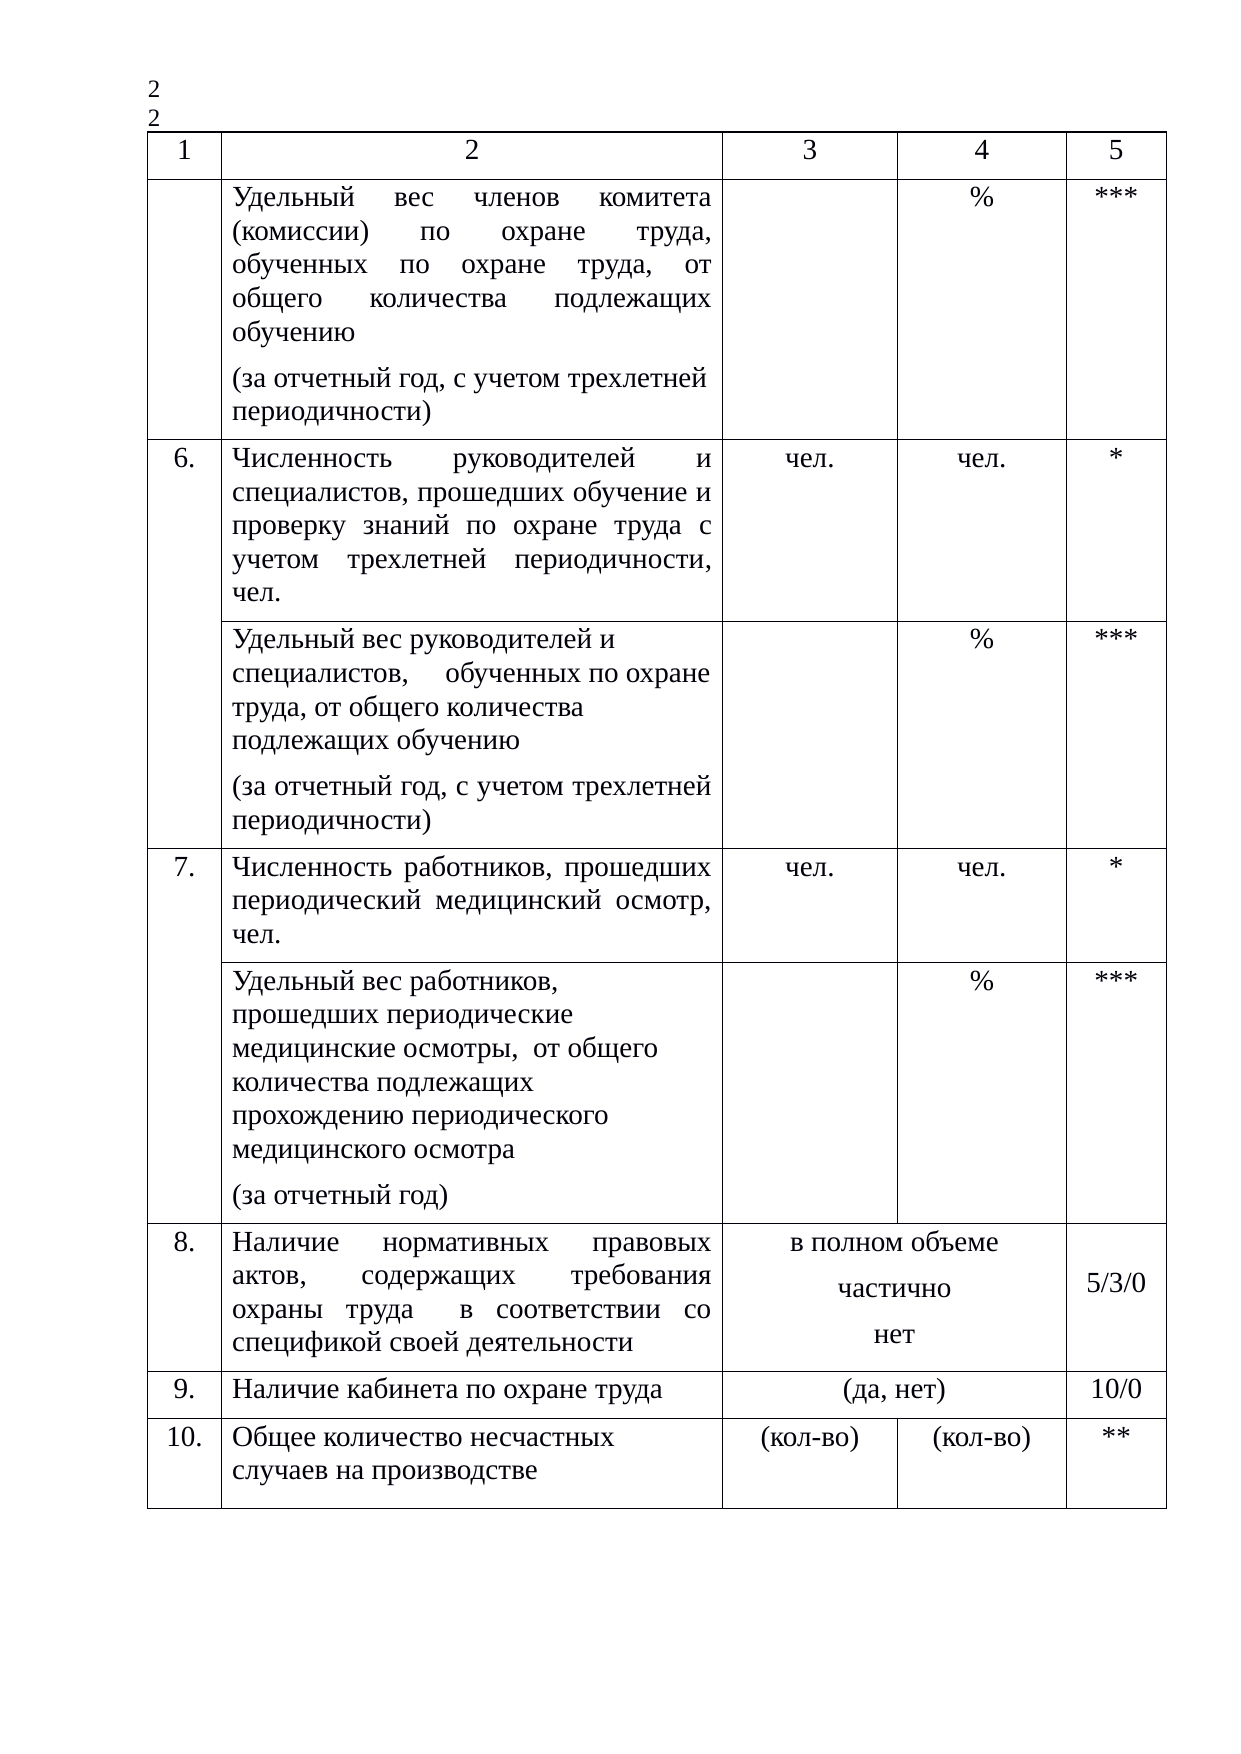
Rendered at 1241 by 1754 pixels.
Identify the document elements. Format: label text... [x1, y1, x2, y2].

table_cell чел. [898, 849, 1066, 962]
table_cell 9. [148, 1372, 221, 1418]
table_cell ** [1067, 1419, 1166, 1508]
table_cell (кол-во) [723, 1419, 897, 1508]
table_cell Удельный вес работников, прошедших периодические медицинские осмотры, от общего количества подлежащих прохождению периодического медицинского осмотра (за отчетный год) [222, 963, 722, 1223]
table_cell в полном объеме частично нет [723, 1224, 1066, 1371]
table_cell чел. [723, 849, 897, 962]
table_cell Численность руководителей и специалистов, прошедших обучение и проверку знаний по охране труда с учетом трехлетней периодичности, чел. [222, 440, 722, 621]
table_cell Общее количество несчастных случаев на производстве [222, 1419, 722, 1508]
table_cell 10/0 [1067, 1372, 1166, 1418]
table_cell чел. [723, 440, 897, 621]
table_cell Наличие кабинета по охране труда [222, 1372, 722, 1418]
table_cell % [898, 963, 1066, 1223]
table_cell % [898, 180, 1066, 439]
table_cell [723, 963, 897, 1223]
table_cell [723, 180, 897, 439]
table_cell чел. [898, 440, 1066, 621]
table_cell Удельный вес членов комитета (комиссии) по охране труда, обученных по охране труда, от общего количества подлежащих обучению (за отчетный год, с учетом трехлетней периодичности) [222, 180, 722, 439]
table_cell 7. [148, 849, 221, 1223]
table_header 2 [222, 133, 722, 178]
table_cell *** [1067, 622, 1166, 848]
table_cell (кол-во) [898, 1419, 1066, 1508]
table_cell 10. [148, 1419, 221, 1508]
table_cell * [1067, 849, 1166, 962]
table_cell 5/3/0 [1067, 1224, 1166, 1371]
table_header 1 [148, 133, 221, 178]
table_cell *** [1067, 963, 1166, 1223]
table_cell Наличие нормативных правовых актов, содержащих требования охраны труда в соответствии со спецификой своей деятельности [222, 1224, 722, 1371]
table_header 4 [898, 133, 1066, 178]
table_header 3 [723, 133, 897, 178]
table_cell * [1067, 440, 1166, 621]
table_cell [148, 180, 221, 439]
table_cell 8. [148, 1224, 221, 1371]
table_cell (да, нет) [723, 1372, 1066, 1418]
table_cell % [898, 622, 1066, 848]
table_cell *** [1067, 180, 1166, 439]
table_cell Удельный вес руководителей и специалистов, обученных по охране труда, от общего количества подлежащих обучению (за отчетный год, с учетом трехлетней периодичности) [222, 622, 722, 848]
table_cell [723, 622, 897, 848]
table_cell 6. [148, 440, 221, 848]
table_header 5 [1067, 133, 1166, 178]
table_cell Численность работников, прошедших периодический медицинский осмотр, чел. [222, 849, 722, 962]
